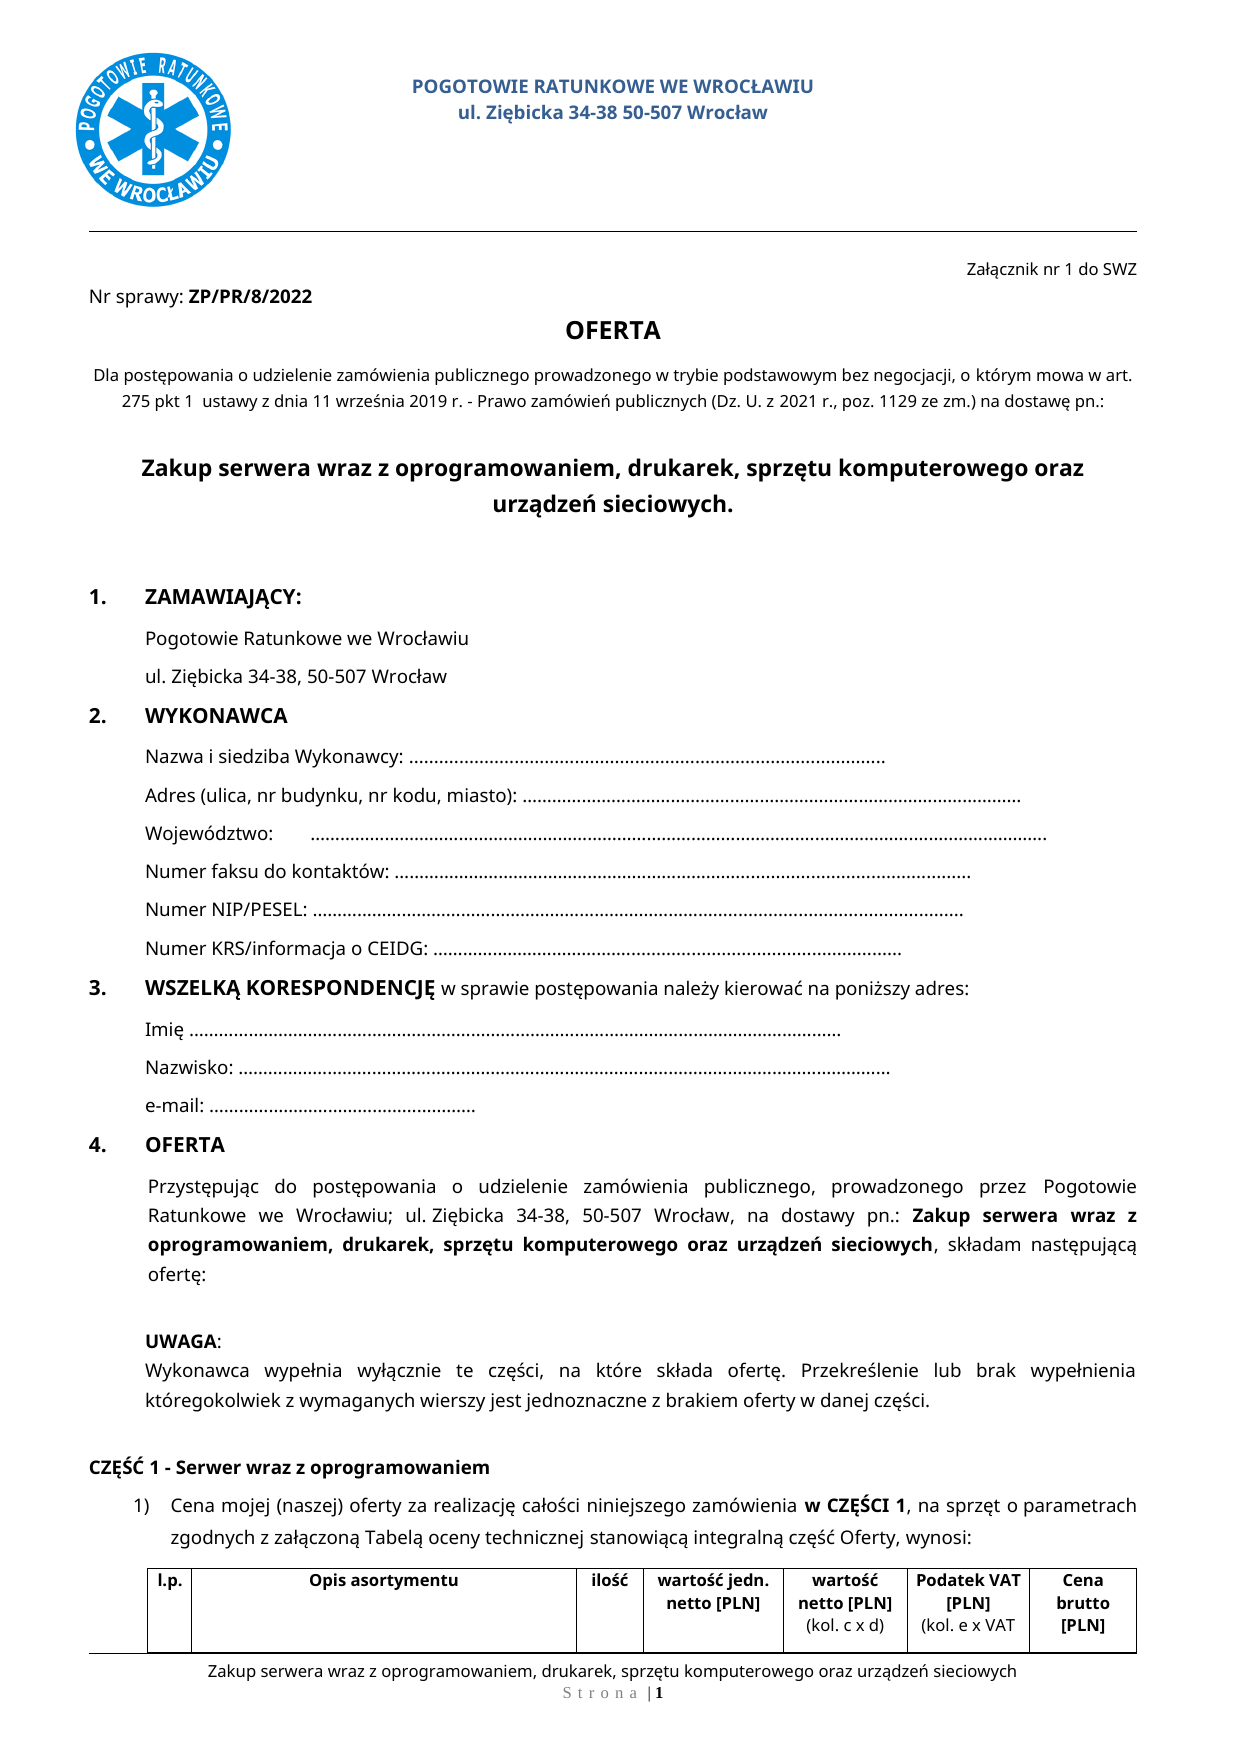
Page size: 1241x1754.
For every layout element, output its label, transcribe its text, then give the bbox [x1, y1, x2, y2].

picture [71, 47, 236, 212]
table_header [908, 1569, 1029, 1652]
text Zakup serwera wraz z oprogramowaniem, drukarek, sprzętu komputerowego oraz urządzeń sieciowych. [89, 452, 1137, 519]
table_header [644, 1569, 783, 1652]
text Numer NIP/PESEL: ……………………………………………………………………….................................................. [145, 897, 1137, 922]
text Województwo: ………………………………………..………………………………………………..……………….……..………………. [145, 820, 1137, 846]
text UWAGA: [145, 1328, 1137, 1354]
text CZĘŚĆ 1 - Serwer wraz z oprogramowaniem [89, 1454, 1137, 1480]
text OFERTA [89, 313, 1137, 347]
text Wykonawca wypełnia wyłącznie te części, na które składa ofertę. Przekreślenie lub brak wypełnienia któregokolwiek z wymaganych wierszy jest jednoznaczne z brakiem oferty w danej części. [145, 1358, 1137, 1412]
text Pogotowie Ratunkowe we Wrocławiu [145, 625, 1137, 650]
text Imię …………………………………………………………………………………………………………………… [145, 1016, 1137, 1041]
text Dla postępowania o udzielenie zamówienia publicznego prowadzonego w trybie podstawowym bez negocjacji, o którym mowa w art. 275 pkt 1 ustawy z dnia 11 września 2019 r. - Prawo zamówień publicznych (Dz. U. z 2021 r., poz. 1129 ze zm.) na dostawę pn.: [89, 364, 1137, 412]
text Adres (ulica, nr budynku, nr kodu, miasto): ……………………………………………………..………………………………… [145, 782, 1137, 808]
text Nazwisko: …………………………………………………………………………………………………………………… [145, 1054, 1137, 1079]
text Numer faksu do kontaktów: ……………………………………………………………............................................... [145, 858, 1137, 884]
list OFERTA [89, 1131, 1137, 1159]
list ZAMAWIAJĄCY: [89, 582, 1137, 611]
table_header l.p. [148, 1569, 191, 1652]
text Nr sprawy: ZP/PR/8/2022 [89, 283, 1137, 309]
text e-mail: ……………………………………………… [145, 1092, 1137, 1118]
list WSZELKĄ KORESPONDENCJĘ w sprawie postępowania należy kierować na poniższy adres: [89, 973, 1137, 1002]
table_header Opis asortymentu [192, 1569, 576, 1652]
text Przystępując do postępowania o udzielenie zamówienia publicznego, prowadzonego przez Pogotowie Ratunkowe we Wrocławiu; ul. Ziębicka 34-38, 50-507 Wrocław, na dostawy pn.: Zakup serwera wraz z oprogramowaniem, drukarek, sprzętu komputerowego oraz urządzeń sieciowych, składam następującą ofertę: [148, 1173, 1137, 1286]
text Numer KRS/informacja o CEIDG: …………………………………....................................................... [145, 935, 1137, 961]
table_header ilość [577, 1569, 643, 1652]
list Cena mojej (naszej) oferty za realizację całości niniejszego zamówienia w CZĘŚCI 1, na sprzęt o parametrach zgodnych z załączoną Tabelą oceny technicznej stanowiącą integralną część Oferty, wynosi: [133, 1493, 1137, 1551]
text ul. Ziębicka 34-38, 50-507 Wrocław [145, 663, 1137, 688]
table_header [784, 1569, 907, 1652]
text Nazwa i siedziba Wykonawcy: ............................................................................................... [145, 744, 1137, 769]
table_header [1030, 1569, 1136, 1652]
list WYKONAWCA [89, 701, 1137, 730]
text Załącznik nr 1 do SWZ [89, 257, 1137, 280]
